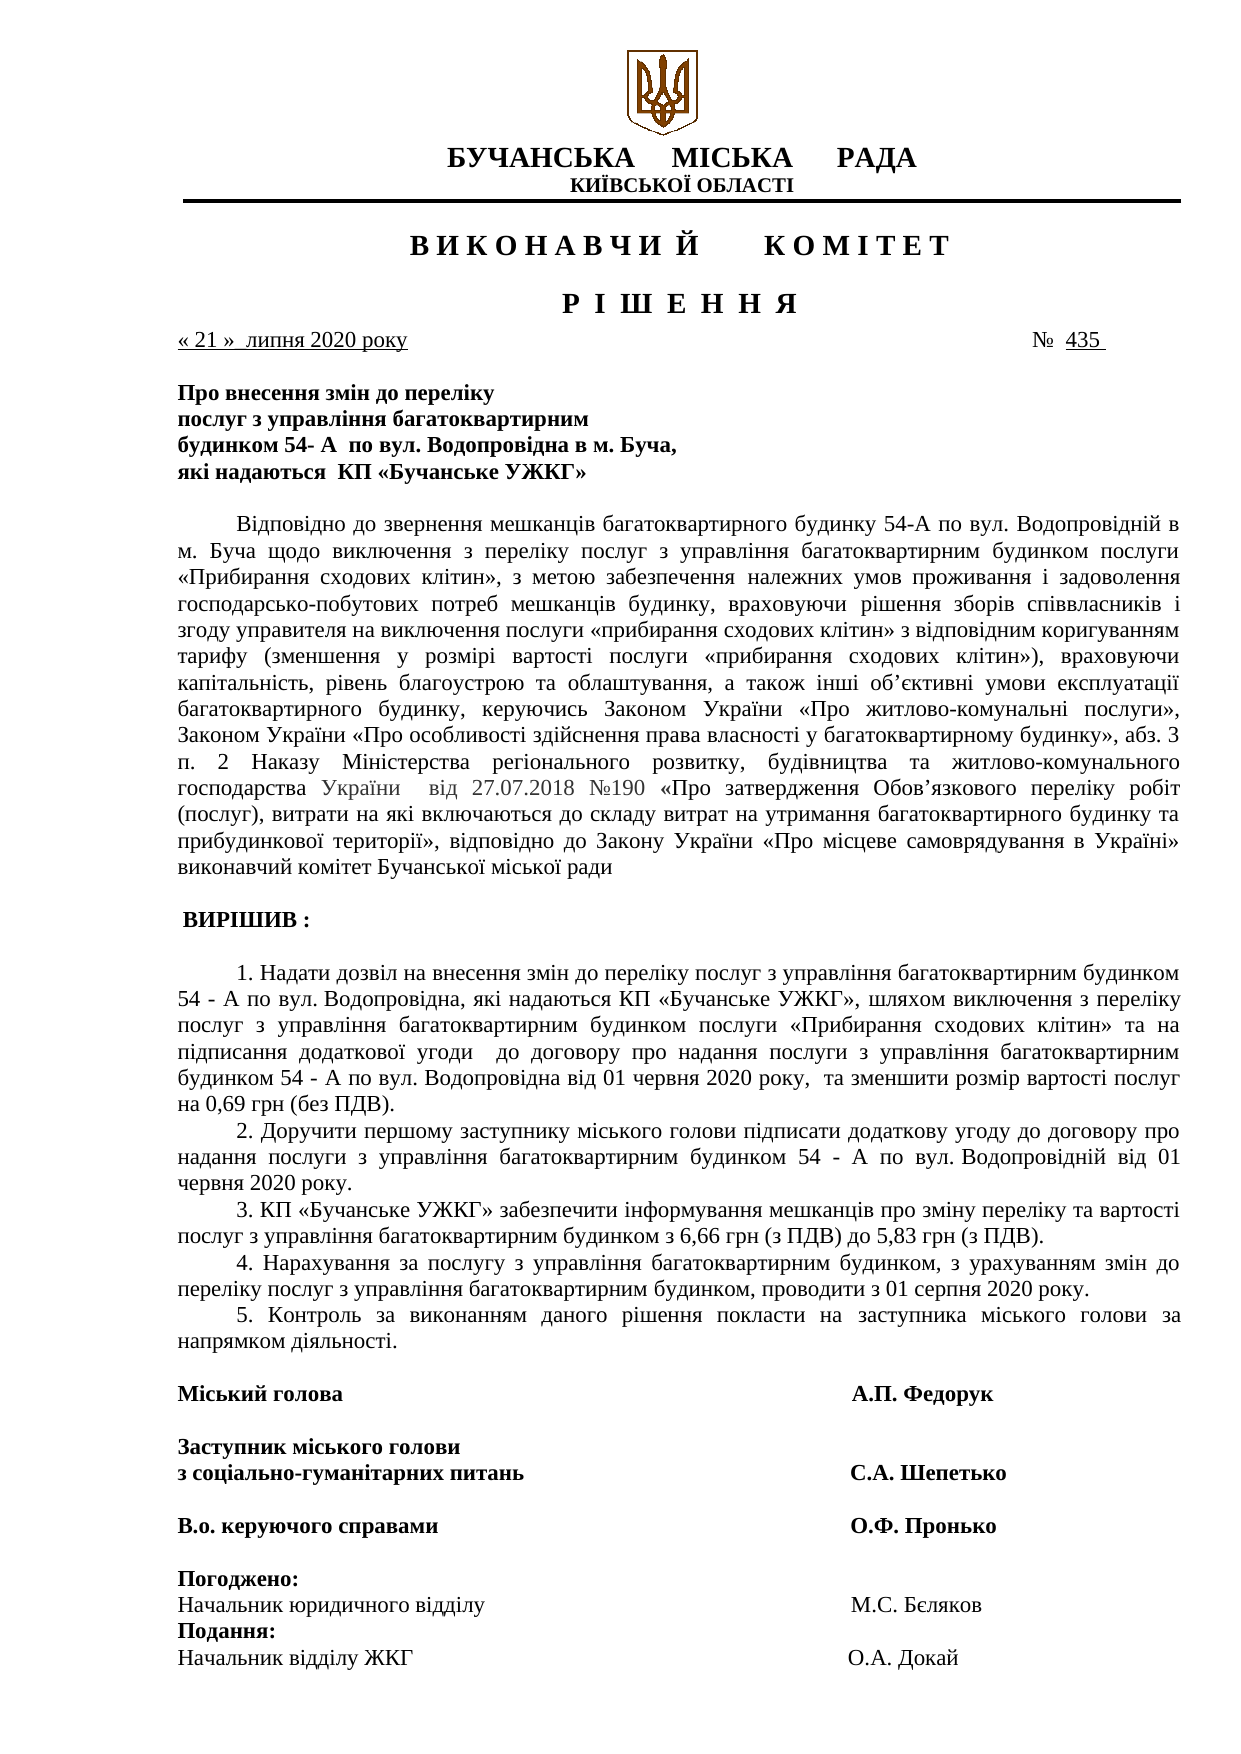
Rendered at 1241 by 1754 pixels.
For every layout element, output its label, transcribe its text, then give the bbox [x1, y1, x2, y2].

text Подання: [177, 1617, 1181, 1644]
subtitle ВИРІШИВ : [183, 906, 1181, 932]
text Начальник відділу ЖКГ О.А. Докай [177, 1644, 1181, 1670]
text 5. Контроль за виконанням даного рішення покласти на заступника міського голови за напрямком діяльності. [177, 1301, 1181, 1354]
text будинком 54- А по вул. Водопровідна в м. Буча, [177, 431, 1181, 458]
text Відповідно до звернення мешканців багатоквартирного будинку 54-А по вул. Водопровідній в м. Буча щодо виключення з переліку послуг з управління багатоквартирним будинком послуги «Прибирання сходових клітин», з метою забезпечення належних умов проживання і задоволення господарсько-побутових потреб мешканців будинку, враховуючи рішення зборів співвласників і згоду управителя на виключення послуги «прибирання сходових клітин» з відповідним коригуванням тарифу (зменшення у розмірі вартості послуги «прибирання сходових клітин»), враховуючи капітальність, рівень благоустрою та облаштування, а також інші об’єктивні умови експлуатації багатоквартирного будинку, керуючись Законом України «Про житлово-комунальні послуги», Законом України «Про особливості здійснення права власності у багатоквартирному будинку», абз. 3 п. 2 Наказу Міністерства регіонального розвитку, будівництва та житлово-комунального господарства України від 27.07.2018 №190 «Про затвердження Обов’язкового переліку робіт (послуг), витрати на які включаються до складу витрат на утримання багатоквартирного будинку та прибудинкової території», відповідно до Закону України «Про місцеве самоврядування в Україні» виконавчий комітет Бучанської міської ради [177, 510, 1181, 879]
text 2. Доручити першому заступнику міського голови підписати додаткову угоду до договору про надання послуги з управління багатоквартирним будинком 54 - А по вул. Водопровідній від 01 червня 2020 року. [177, 1117, 1181, 1196]
text з соціально-гуманітарних питань С.А. Шепетько [177, 1459, 1181, 1486]
text Про внесення змін до переліку [177, 379, 1181, 405]
text Начальник юридичного відділу М.С. Бєляков [177, 1591, 1181, 1617]
picture [620, 44, 706, 140]
text Погоджено: [177, 1565, 1181, 1591]
text Міський голова А.П. Федорук [177, 1380, 1181, 1407]
text « 21 »_липня 2020 року № 435 [177, 326, 1181, 352]
text які надаються КП «Бучанське УЖКГ» [177, 458, 1181, 484]
subtitle Р І Ш Е Н Н Я [177, 286, 1181, 320]
text послуг з управління багатоквартирним [177, 405, 1181, 431]
text 4. Нарахування за послугу з управління багатоквартирним будинком, з урахуванням змін до переліку послуг з управління багатоквартирним будинком, проводити з 01 серпня 2020 року. [177, 1248, 1181, 1301]
text 1. Надати дозвіл на внесення змін до переліку послуг з управління багатоквартирним будинком 54 - А по вул. Водопровідна, які надаються КП «Бучанське УЖКГ», шляхом виключення з переліку послуг з управління багатоквартирним будинком послуги «Прибирання сходових клітин» та на підписання додаткової угоди до договору про надання послуги з управління багатоквартирним будинком 54 - А по вул. Водопровідна від 01 червня 2020 року, та зменшити розмір вартості послуг на 0,69 грн (без ПДВ). [177, 959, 1181, 1117]
text БУЧАНСЬКА МІСЬКА РАДА [183, 140, 1181, 173]
subtitle КИЇВСЬКОЇ ОБЛАСТІ [183, 173, 1181, 199]
text Заступник міського голови [177, 1433, 1181, 1459]
text 3. КП «Бучанське УЖКГ» забезпечити інформування мешканців про зміну переліку та вартості послуг з управління багатоквартирним будинком з 6,66 грн (з ПДВ) до 5,83 грн (з ПДВ). [177, 1196, 1181, 1248]
subtitle В И К О Н А В Ч И Й К О М І Т Е Т [177, 228, 1181, 261]
text В.о. керуючого справами О.Ф. Пронько [177, 1512, 1181, 1538]
